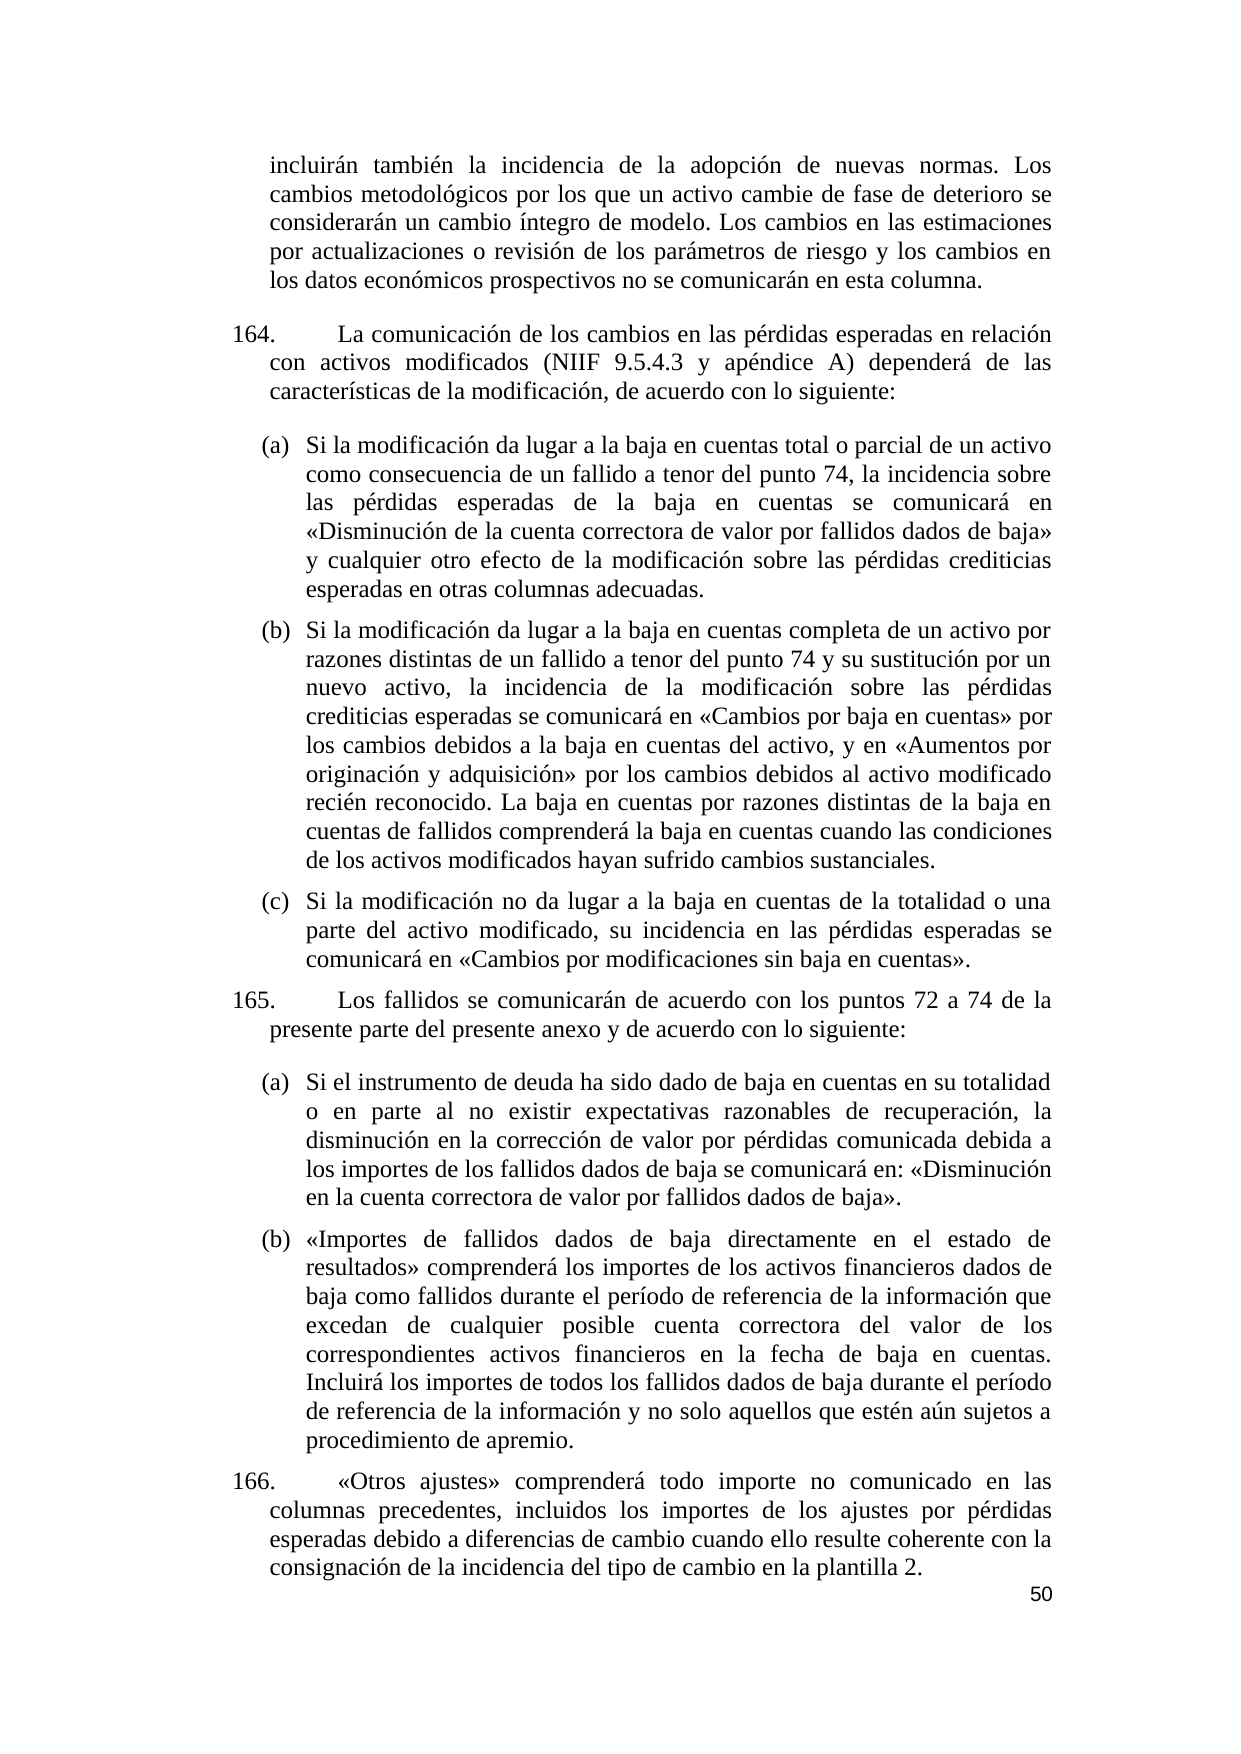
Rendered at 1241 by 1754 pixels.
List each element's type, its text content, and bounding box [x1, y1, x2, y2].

list Si la modificación da lugar a la baja en cuentas total o parcial de un activo como consecuencia de un fallido a tenor del punto 74, la incidencia sobre las pérdidas esperadas de la baja en cuentas se comunicará en «Disminución de la cuenta correctora de valor por fallidos dados de baja» y cualquier otro efecto de la modificación sobre las pérdidas crediticias esperadas en otras columnas adecuadas. [261, 430, 1053, 602]
list Si el instrumento de deuda ha sido dado de baja en cuentas en su totalidad o en parte al no existir expectativas razonables de recuperación, la disminución en la corrección de valor por pérdidas comunicada debida a los importes de los fallidos dados de baja se comunicará en: «Disminución en la cuenta correctora de valor por fallidos dados de baja». [261, 1067, 1053, 1211]
list Si la modificación da lugar a la baja en cuentas completa de un activo por razones distintas de un fallido a tenor del punto 74 y su sustitución por un nuevo activo, la incidencia de la modificación sobre las pérdidas crediticias esperadas se comunicará en «Cambios por baja en cuentas» por los cambios debidos a la baja en cuentas del activo, y en «Aumentos por originación y adquisición» por los cambios debidos al activo modificado recién reconocido. La baja en cuentas por razones distintas de la baja en cuentas de fallidos comprenderá la baja en cuentas cuando las condiciones de los activos modificados hayan sufrido cambios sustanciales. [261, 615, 1053, 874]
text La comunicación de los cambios en las pérdidas esperadas en relación con activos modificados (NIIF 9.5.4.3 y apéndice A) dependerá de las características de la modificación, de acuerdo con lo siguiente: [232, 319, 1053, 405]
text Los fallidos se comunicarán de acuerdo con los puntos 72 a 74 de la presente parte del presente anexo y de acuerdo con lo siguiente: [232, 985, 1053, 1042]
list «Importes de fallidos dados de baja directamente en el estado de resultados» comprenderá los importes de los activos financieros dados de baja como fallidos durante el período de referencia de la información que excedan de cualquier posible cuenta correctora del valor de los correspondientes activos financieros en la fecha de baja en cuentas. Incluirá los importes de todos los fallidos dados de baja durante el período de referencia de la información y no solo aquellos que estén aún sujetos a procedimiento de apremio. [261, 1224, 1053, 1454]
list Si la modificación no da lugar a la baja en cuentas de la totalidad o una parte del activo modificado, su incidencia en las pérdidas esperadas se comunicará en «Cambios por modificaciones sin baja en cuentas». [261, 886, 1053, 972]
text «Otros ajustes» comprenderá todo importe no comunicado en las columnas precedentes, incluidos los importes de los ajustes por pérdidas esperadas debido a diferencias de cambio cuando ello resulte coherente con la consignación de la incidencia del tipo de cambio en la plantilla 2. [232, 1466, 1053, 1581]
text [232, 150, 1053, 294]
